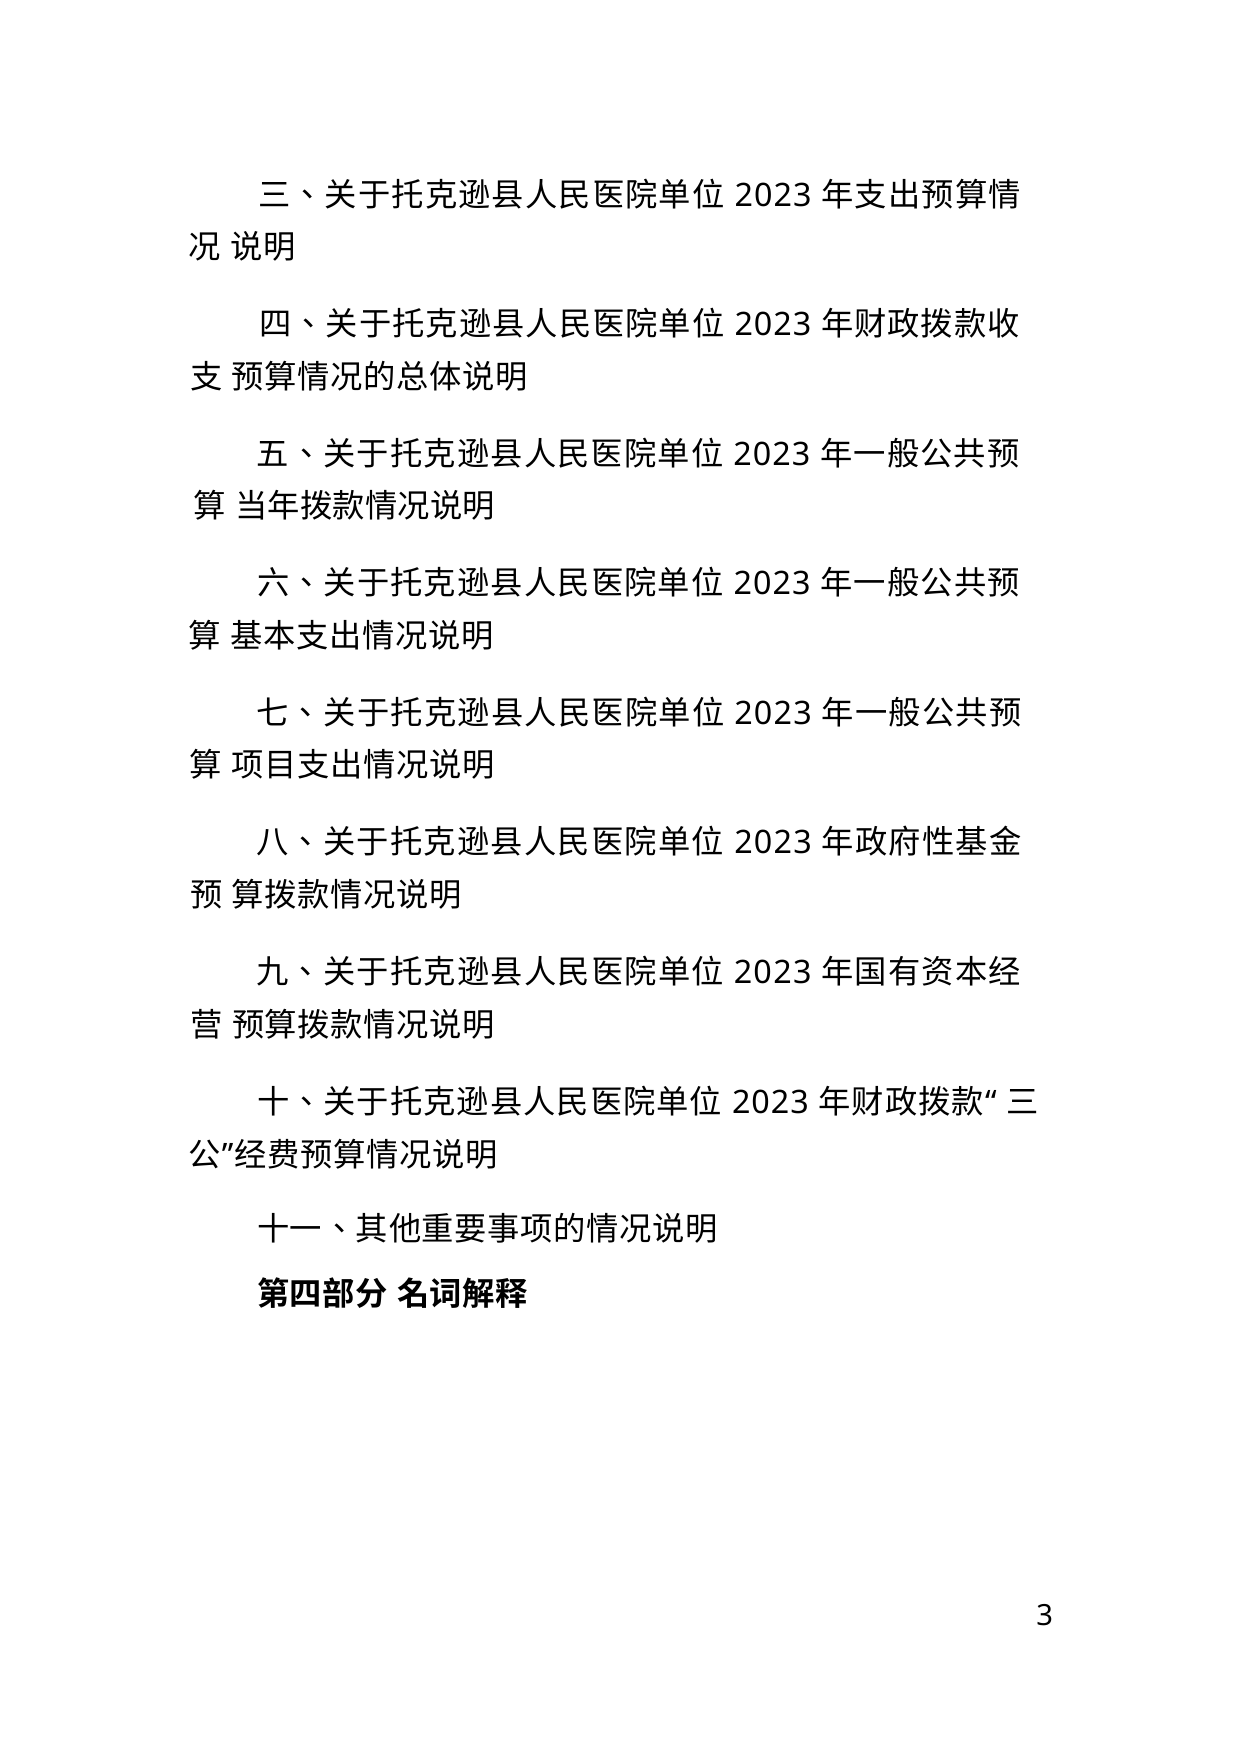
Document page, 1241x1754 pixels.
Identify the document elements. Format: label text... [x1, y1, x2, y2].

text 第四部分 名词解释 [257, 1273, 1054, 1313]
text 三、关于托克逊县人民医院单位 2023 年支出预算情况 说明 [189, 172, 1053, 268]
text 七、关于托克逊县人民医院单位 2023 年一般公共预算 项目支出情况说明 [189, 689, 1053, 786]
text 十、关于托克逊县人民医院单位 2023 年财政拨款“ 三 公”经费预算情况说明 [188, 1079, 1053, 1175]
text 五、关于托克逊县人民医院单位 2023 年一般公共预算 当年拨款情况说明 [193, 431, 1053, 527]
text 六、关于托克逊县人民医院单位 2023 年一般公共预算 基本支出情况说明 [188, 560, 1053, 657]
text 八、关于托克逊县人民医院单位 2023 年政府性基金预 算拨款情况说明 [190, 819, 1053, 916]
text 九、关于托克逊县人民医院单位 2023 年国有资本经营 预算拨款情况说明 [190, 949, 1053, 1046]
text 十一、其他重要事项的情况说明 [257, 1208, 1054, 1248]
text 四、关于托克逊县人民医院单位 2023 年财政拨款收支 预算情况的总体说明 [190, 301, 1053, 398]
